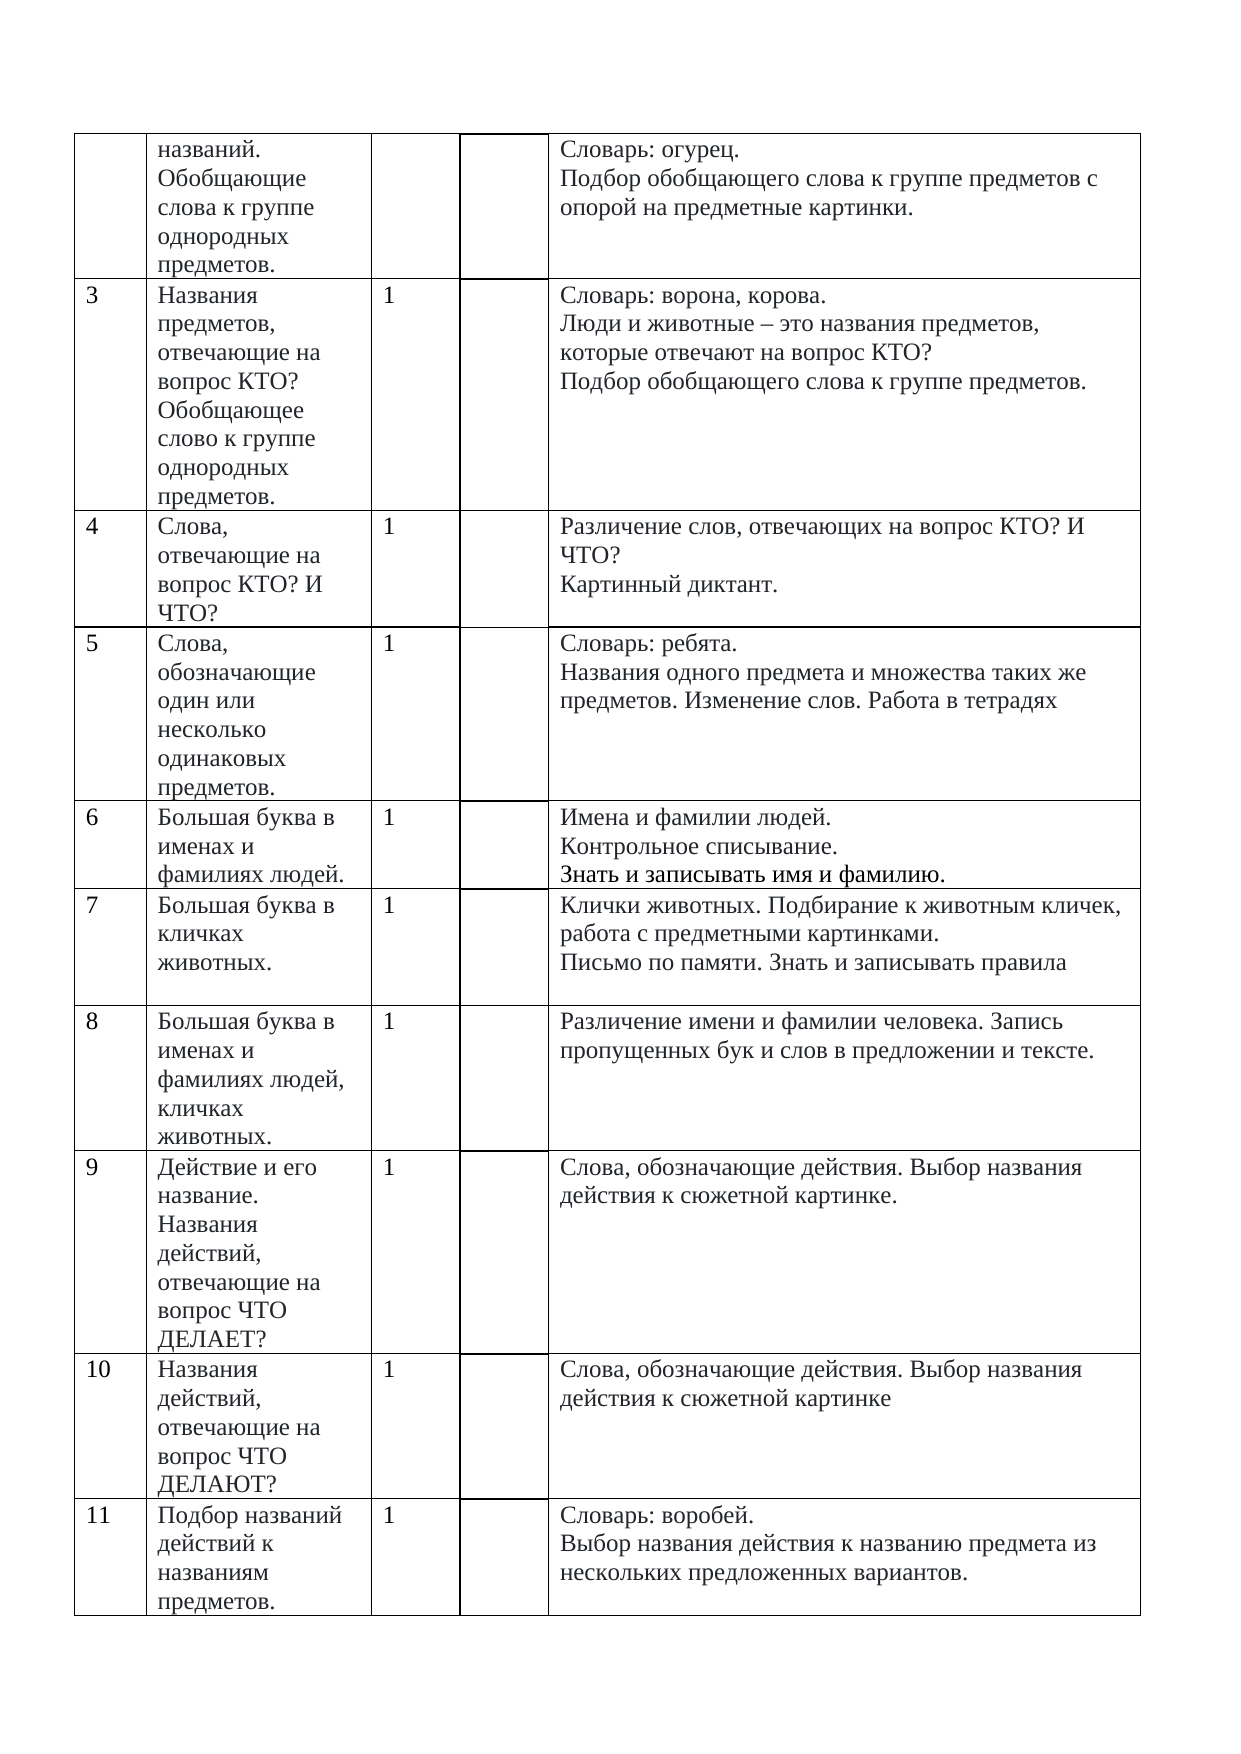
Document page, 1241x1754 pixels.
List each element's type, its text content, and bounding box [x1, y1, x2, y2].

table_cell Действие и его название. Названия действий, отвечающие на вопрос ЧТО ДЕЛАЕТ? [147, 1151, 371, 1353]
table_cell 1 [372, 1354, 459, 1498]
table_cell [461, 890, 548, 1005]
table_cell 1 [372, 279, 459, 510]
table_cell Подбор названий действий к названиям предметов. [147, 1499, 371, 1615]
table_cell Слова, отвечающие на вопрос КТО? И ЧТО? [218, 511, 371, 626]
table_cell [147, 134, 371, 278]
table_cell 9 [75, 1151, 146, 1353]
table_cell 10 [75, 1354, 146, 1498]
table_cell Клички животных. Подбирание к животным кличек, работа с предметными картинками. Письмо по памяти. Знать и записывать правила [549, 889, 1140, 1005]
table_cell [461, 135, 548, 278]
table_cell 6 [75, 801, 146, 888]
table_cell 7 [75, 889, 146, 1005]
table_cell 5 [75, 628, 146, 800]
table_cell 1 [372, 801, 459, 888]
table_cell Большая буква в кличках животных. [147, 889, 371, 1005]
table_cell Названия действий, отвечающие на вопрос ЧТО ДЕЛАЮТ? [147, 1354, 371, 1498]
table_cell Различение слов, отвечающих на вопрос КТО? И ЧТО? Картинный диктант. [549, 511, 1140, 626]
table_cell [461, 1006, 548, 1150]
table_cell 1 [372, 134, 459, 278]
table_cell [461, 802, 548, 888]
table_cell Словарь: ребята. Названия одного предмета и множества таких же предметов. Изменение слов. Работа в тетрадях [549, 628, 1140, 800]
table_cell 1 [372, 889, 459, 1005]
table_cell [461, 1355, 548, 1498]
table_cell 1 [372, 1006, 459, 1150]
table_cell [461, 628, 548, 800]
table_cell 2 [75, 134, 146, 278]
table_cell Названия предметов, отвечающие на вопрос КТО? Обобщающее слово к группе однородных предметов. [147, 279, 371, 510]
table_cell Различение имени и фамилии человека. Запись пропущенных бук и слов в предложении и тексте. [549, 1006, 1140, 1150]
table_cell Имена и фамилии людей. Контрольное списывание. Знать и записывать имя и фамилию. [549, 801, 1140, 888]
table_cell 1 [372, 1499, 459, 1615]
table_cell 11 [75, 1499, 146, 1615]
table_cell Слова, обозначающие действия. Выбор названия действия к сюжетной картинке [549, 1354, 1140, 1498]
table_cell Большая буква в именах и фамилиях людей, кличках животных. [244, 1006, 371, 1150]
table_cell 1 [372, 1151, 459, 1353]
table_cell Словарь: ворона, корова. Люди и животные – это названия предметов, которые отвечают на вопрос КТО? Подбор обобщающего слова к группе предметов. [549, 279, 1140, 510]
table_cell 1 [372, 628, 459, 800]
table_cell Слова, обозначающие действия. Выбор названия действия к сюжетной картинке. [549, 1151, 1140, 1353]
table_cell 3 [75, 279, 146, 510]
table_cell 8 [75, 1006, 146, 1150]
table_cell [461, 511, 548, 626]
table_cell Большая буква в именах и фамилиях людей. [147, 801, 371, 888]
table_cell [461, 280, 548, 510]
table_cell 4 [75, 511, 146, 626]
table_cell Слова, обозначающие один или несколько одинаковых предметов. [228, 628, 371, 800]
table_cell [461, 1152, 548, 1353]
table_cell Словарь: воробей. Выбор названия действия к названию предмета из нескольких предложенных вариантов. [549, 1499, 1140, 1615]
table_cell 1 [372, 511, 459, 626]
table_cell [461, 1500, 548, 1615]
